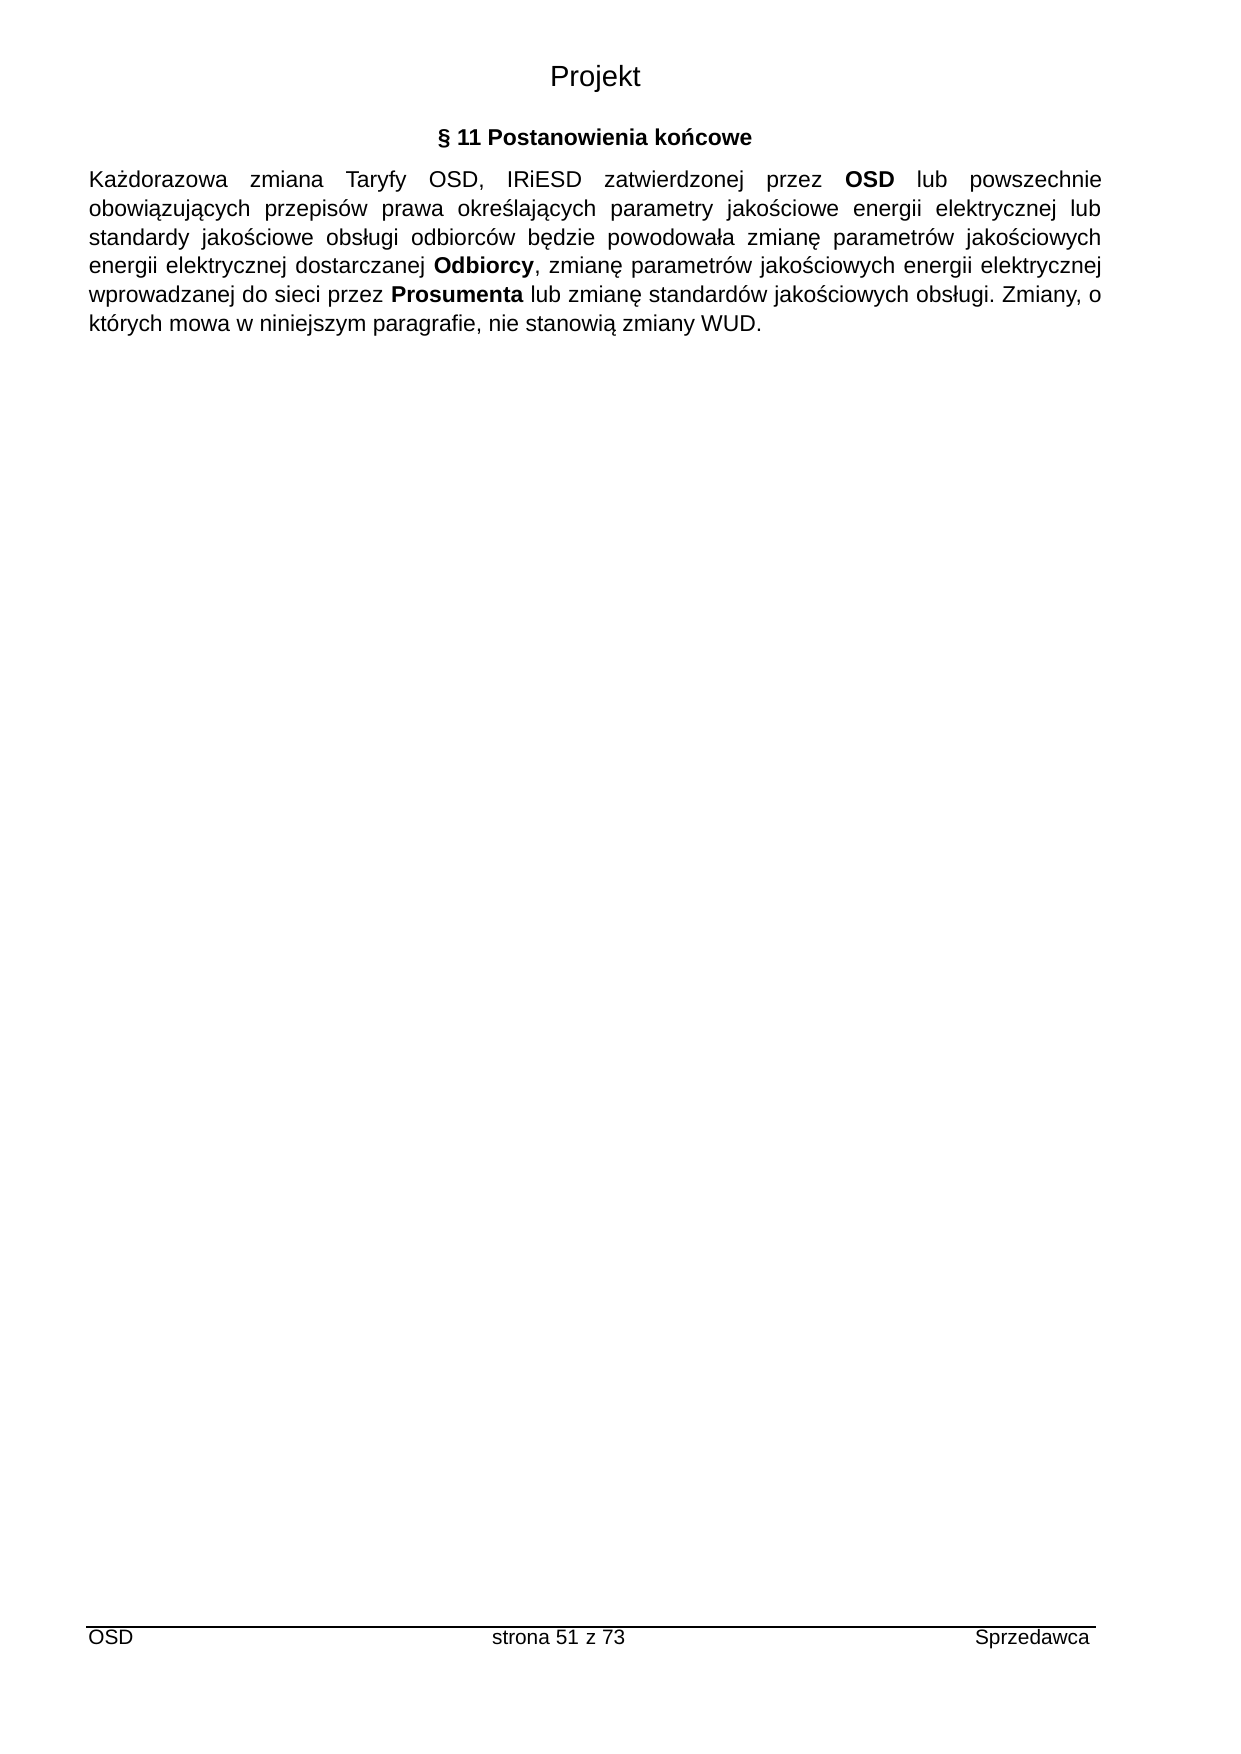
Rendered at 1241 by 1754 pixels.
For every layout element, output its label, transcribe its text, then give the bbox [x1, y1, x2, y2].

text Każdorazowa zmiana Taryfy OSD, IRiESD zatwierdzonej przez OSD lub powszechnie obowiązujących przepisów prawa określających parametry jakościowe energii elektrycznej lub standardy jakościowe obsługi odbiorców będzie powodowała zmianę parametrów jakościowych energii elektrycznej dostarczanej Odbiorcy, zmianę parametrów jakościowych energii elektrycznej wprowadzanej do sieci przez Prosumenta lub zmianę standardów jakościowych obsługi. Zmiany, o których mowa w niniejszym paragrafie, nie stanowią zmiany WUD. [89, 166, 1102, 337]
subtitle § 11 Postanowienia końcowe [88, 124, 1102, 150]
